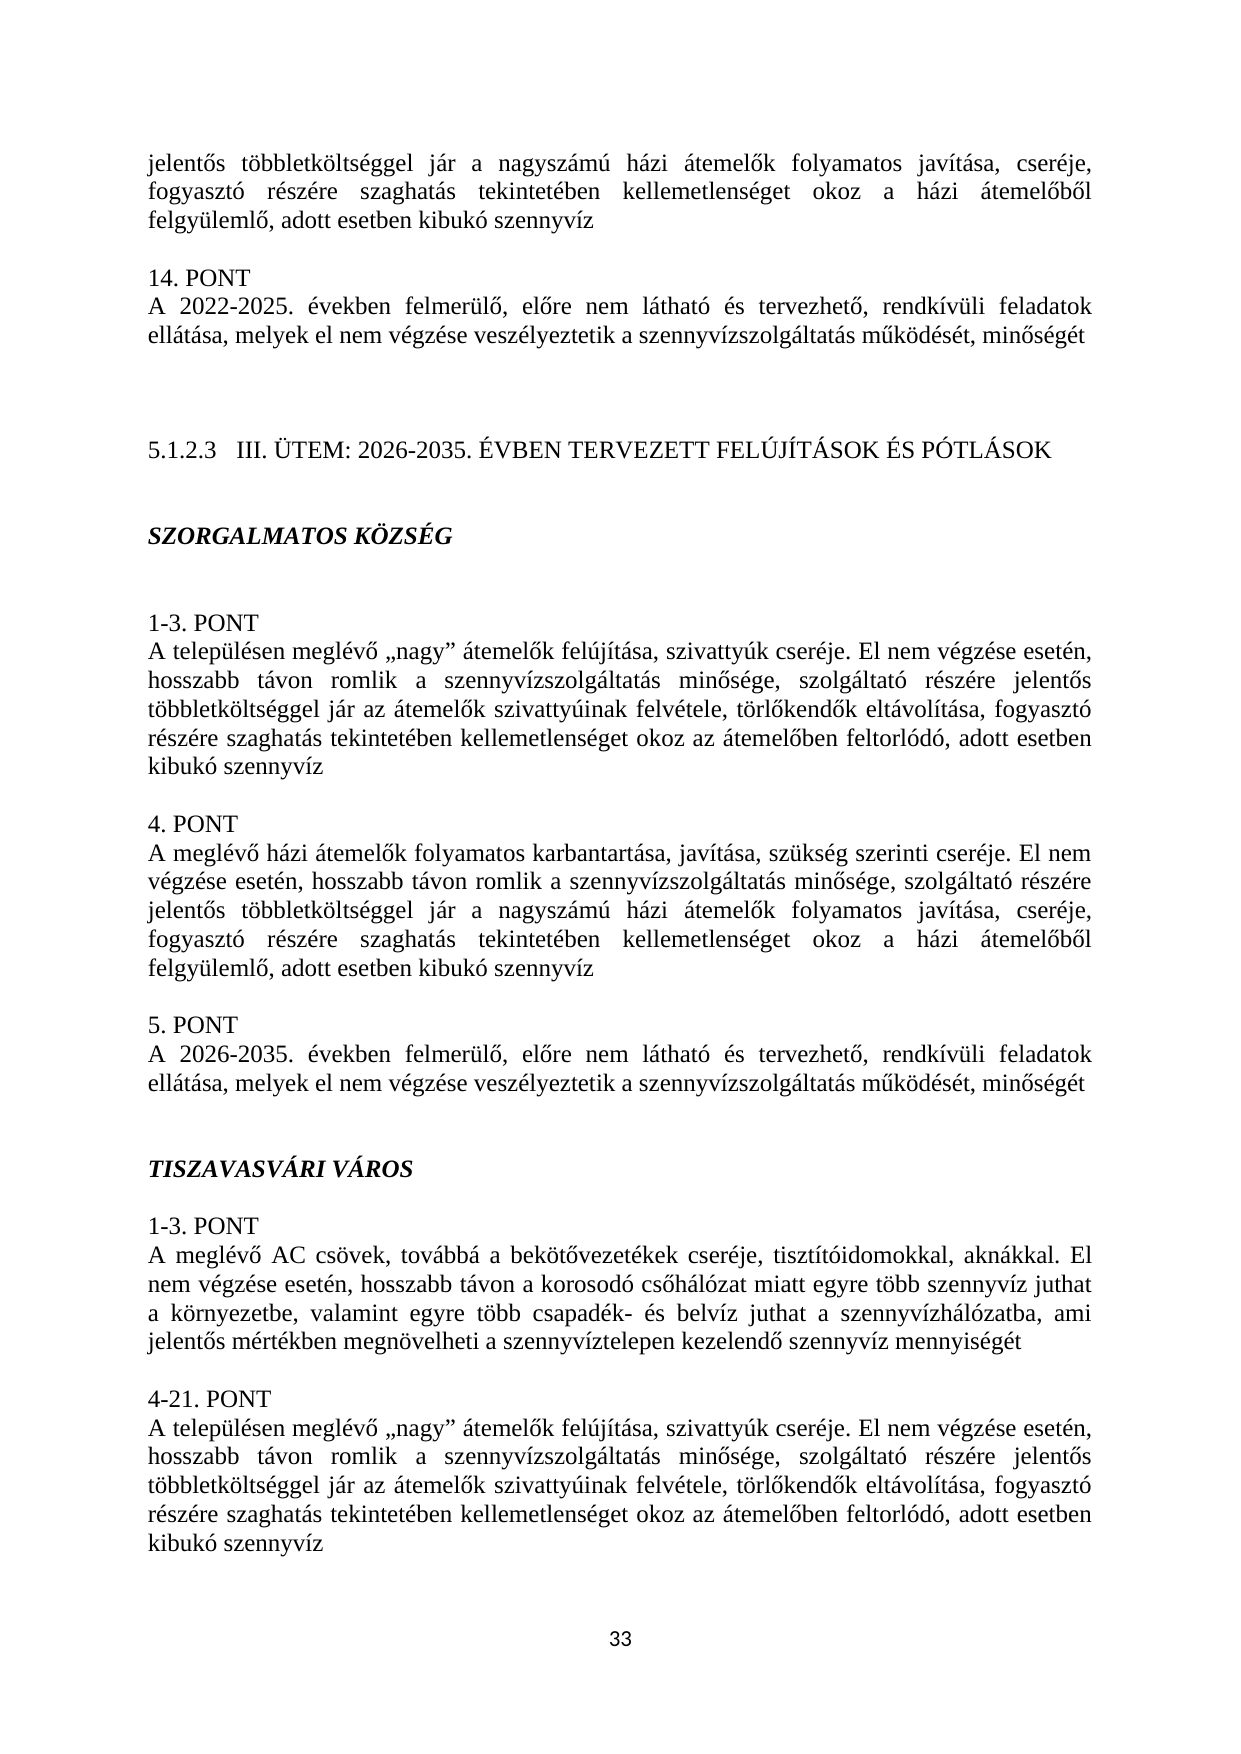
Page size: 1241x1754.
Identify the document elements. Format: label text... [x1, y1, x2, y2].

text 14. pont [148, 263, 1093, 291]
text 1-3. pont [148, 1211, 1093, 1240]
text 5. pont [148, 1010, 1093, 1039]
text A 2026-2035. években felmerülő, előre nem látható és tervezhető, rendkívüli feladatok ellátása, melyek el nem végzése veszélyeztetik a szennyvízszolgáltatás működését, minőségét [148, 1039, 1093, 1096]
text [148, 148, 1093, 234]
text A településen meglévő „nagy” átemelők felújítása, szivattyúk cseréje. El nem végzése esetén, hosszabb távon romlik a szennyvízszolgáltatás minősége, szolgáltató részére jelentős többletköltséggel jár az átemelők szivattyúinak felvétele, törlőkendők eltávolítása, fogyasztó részére szaghatás tekintetében kellemetlenséget okoz az átemelőben feltorlódó, adott esetben kibukó szennyvíz [148, 1413, 1093, 1556]
text Szorgalmatos község [148, 521, 1093, 550]
text 4. pont [148, 809, 1093, 838]
text 1-3. pont [148, 608, 1093, 636]
text A településen meglévő „nagy” átemelők felújítása, szivattyúk cseréje. El nem végzése esetén, hosszabb távon romlik a szennyvízszolgáltatás minősége, szolgáltató részére jelentős többletköltséggel jár az átemelők szivattyúinak felvétele, törlőkendők eltávolítása, fogyasztó részére szaghatás tekintetében kellemetlenséget okoz az átemelőben feltorlódó, adott esetben kibukó szennyvíz [148, 636, 1093, 780]
text A meglévő AC csövek, továbbá a bekötővezetékek cseréje, tisztítóidomokkal, aknákkal. El nem végzése esetén, hosszabb távon a korosodó csőhálózat miatt egyre több szennyvíz juthat a környezetbe, valamint egyre több csapadék- és belvíz juthat a szennyvízhálózatba, ami jelentős mértékben megnövelheti a szennyvíztelepen kezelendő szennyvíz mennyiségét [148, 1240, 1093, 1355]
text 5.1.2.3 III. ÜTEM: 2026-2035. évben tervezett felújítások és pótlások [148, 435, 1093, 464]
text A 2022-2025. években felmerülő, előre nem látható és tervezhető, rendkívüli feladatok ellátása, melyek el nem végzése veszélyeztetik a szennyvízszolgáltatás működését, minőségét [148, 291, 1093, 349]
text 4-21. pont [148, 1384, 1093, 1413]
text tiszavasvári város [148, 1154, 1093, 1183]
